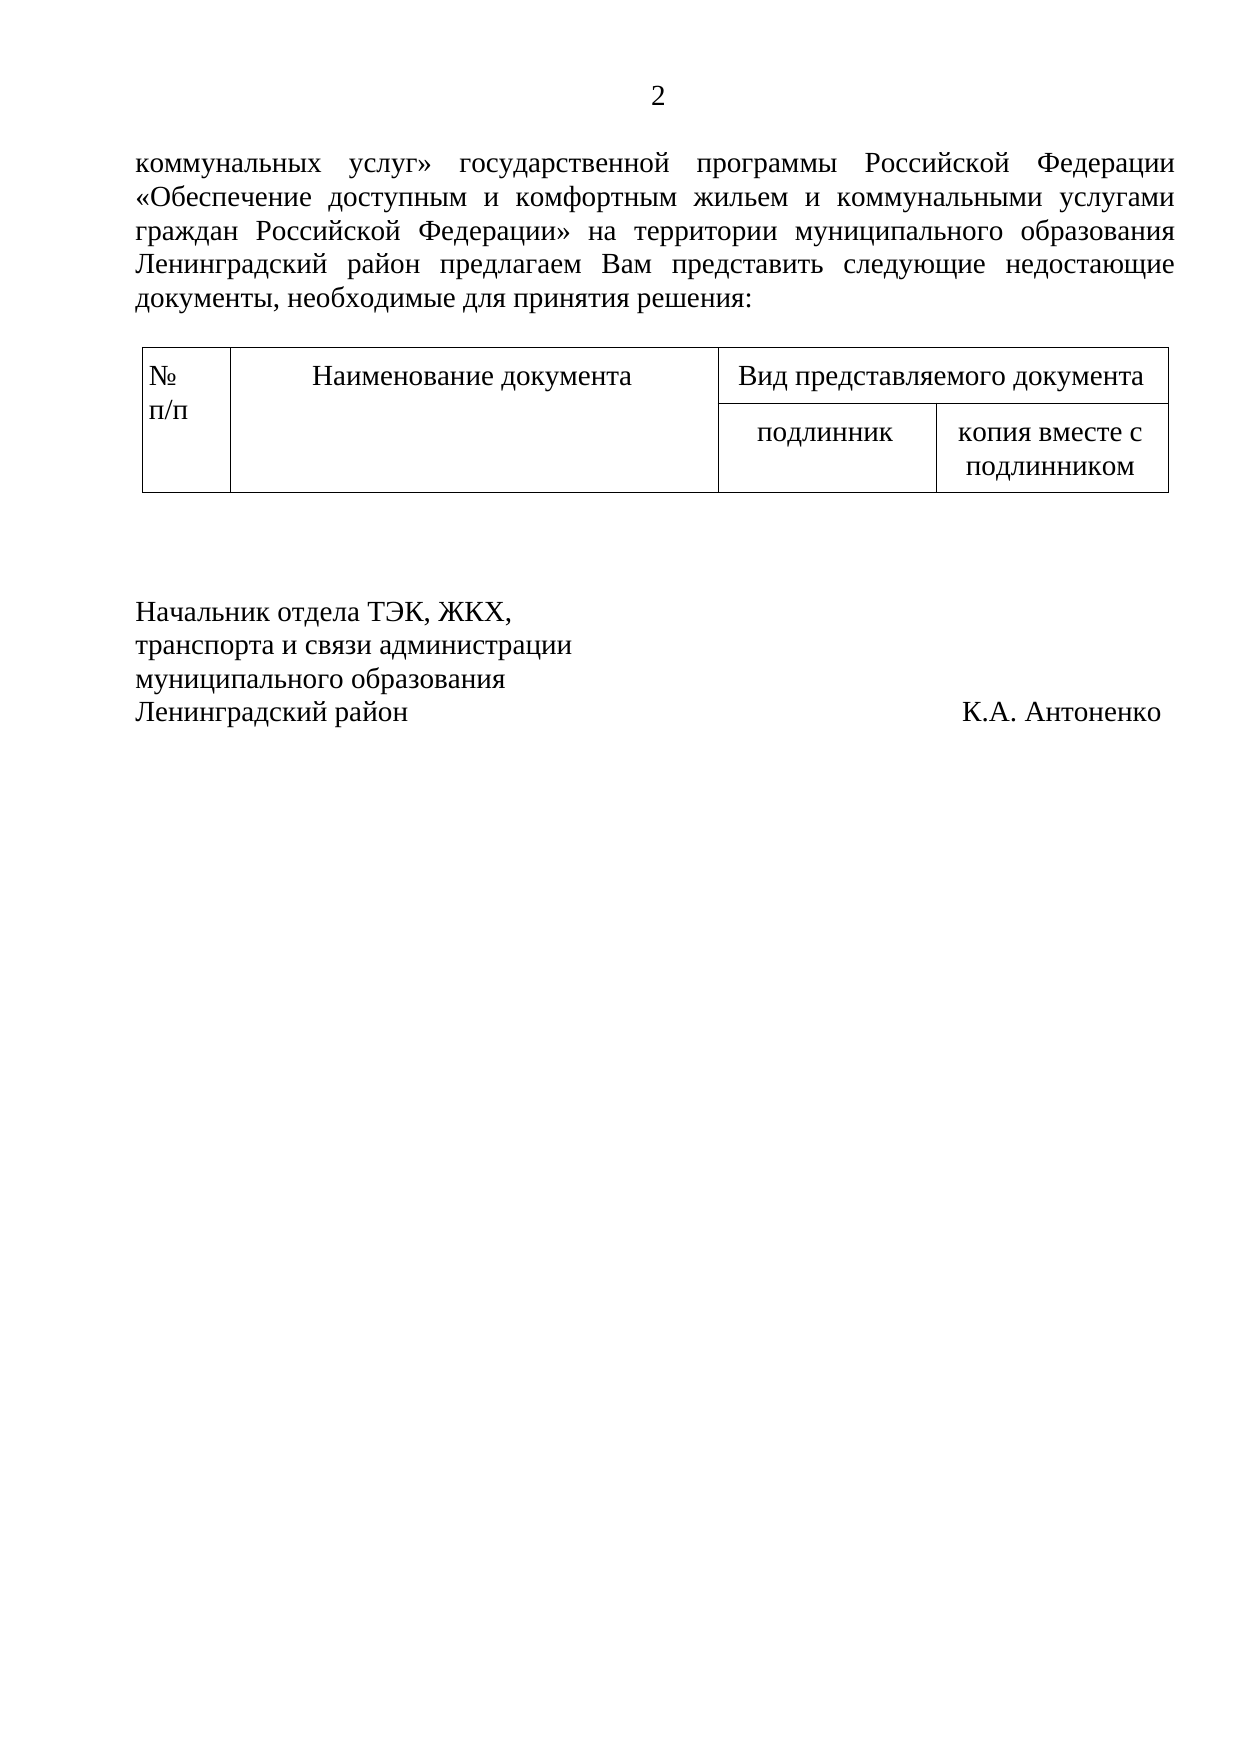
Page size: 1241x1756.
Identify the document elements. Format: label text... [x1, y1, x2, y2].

table_header № п/п [143, 348, 230, 492]
text муниципального образования [135, 661, 1183, 694]
table_header Вид представляемого документа [719, 348, 1168, 403]
table_header Наименование документа [231, 348, 718, 492]
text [135, 146, 1176, 313]
text Ленинградский район К.А. Антоненко [135, 694, 1183, 728]
text транспорта и связи администрации [135, 627, 1183, 661]
table_cell подлинник [719, 404, 936, 492]
text Начальник отдела ТЭК, ЖКХ, [135, 594, 1183, 627]
table_cell копия вместе с подлинником [937, 404, 1168, 492]
